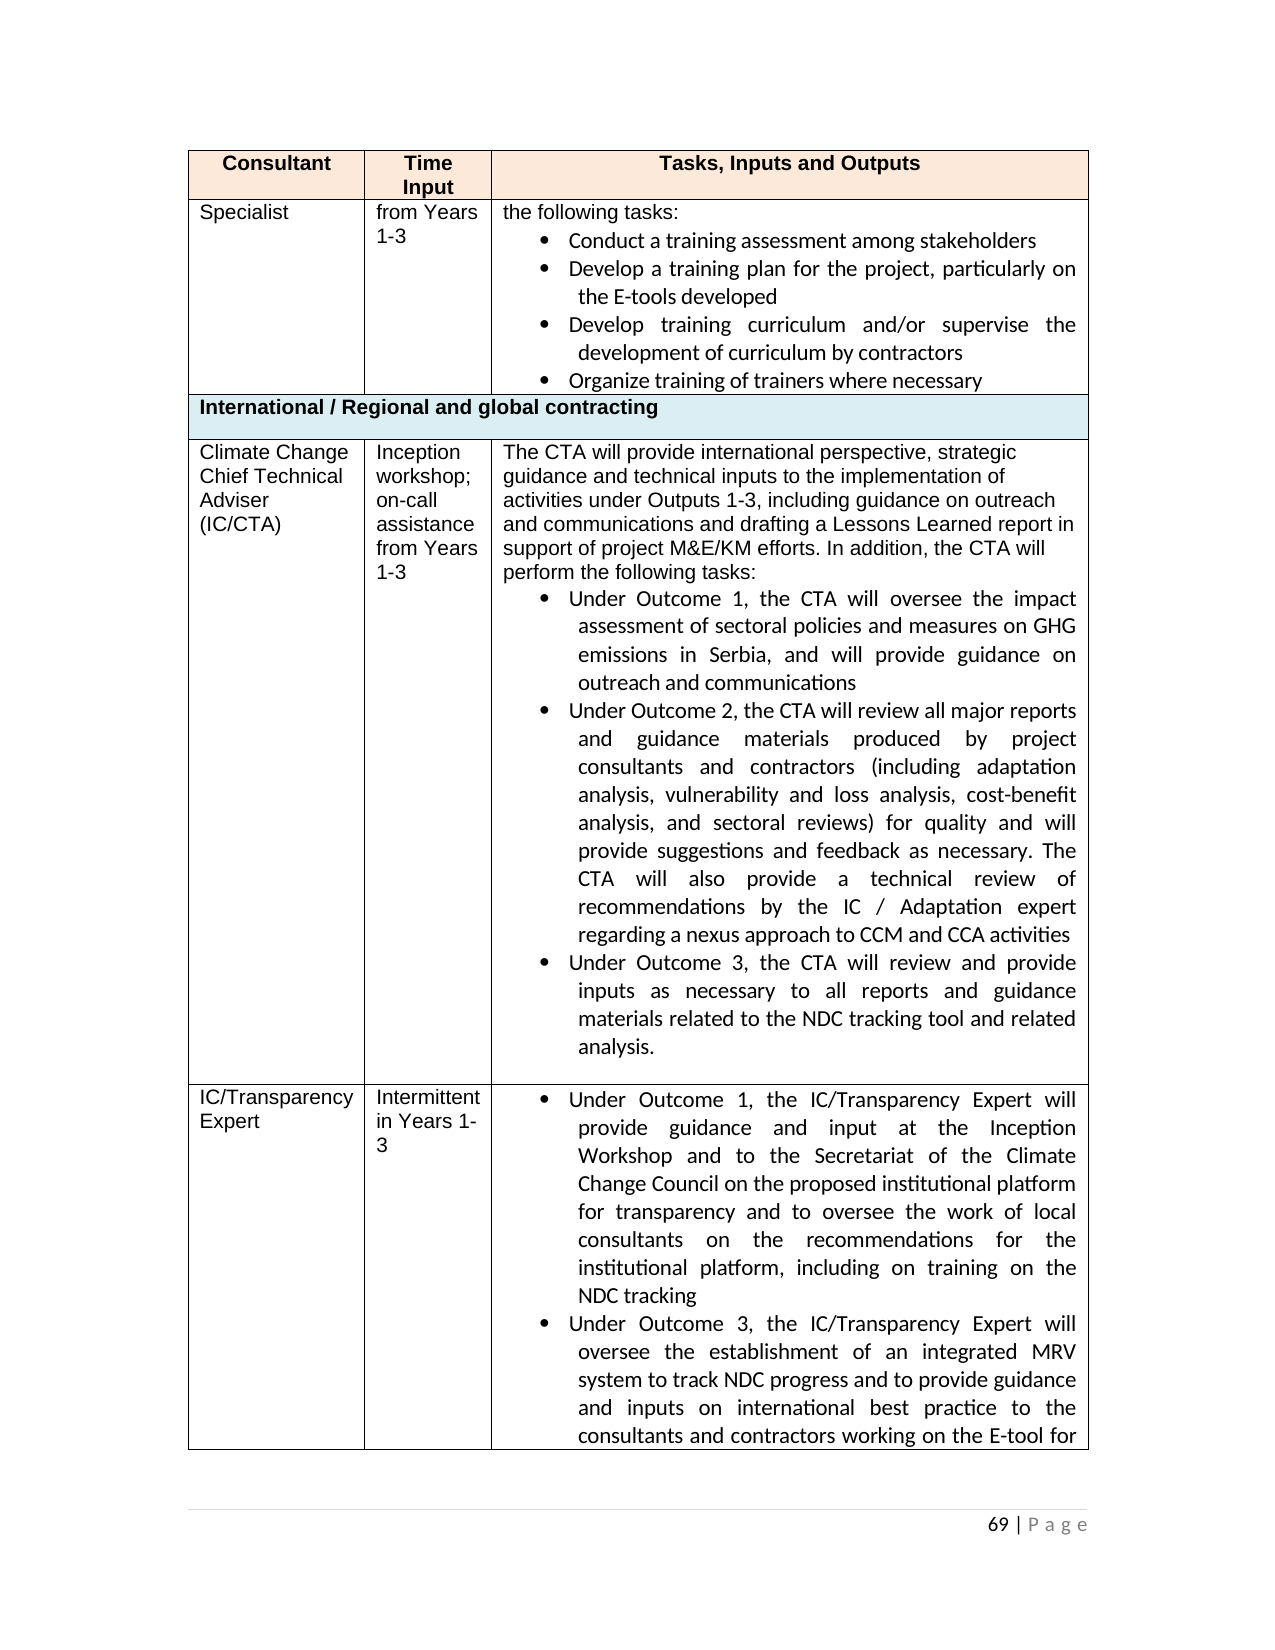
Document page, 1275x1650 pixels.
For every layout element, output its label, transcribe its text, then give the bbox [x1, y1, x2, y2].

table_cell International / Regional and global contracting [189, 395, 1088, 439]
table_header Consultant [189, 151, 364, 199]
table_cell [492, 1085, 1088, 1449]
table_cell Inception workshop; on-call assistance from Years 1-3 [365, 440, 491, 1084]
table_header Time Input [365, 151, 491, 199]
table_cell IC/Transparency Expert [189, 1085, 364, 1449]
table_cell Intermittent in Years 1-3 [365, 1085, 491, 1449]
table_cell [492, 200, 1088, 394]
table_cell The CTA will provide international perspective, strategic guidance and technical inputs to the implementation of activities under Outputs 1-3, including guidance on outreach and communications and drafting a Lessons Learned report in support of project M&E/KM efforts. In addition, the CTA will perform the following tasks: Under Outcome 1, the CTA will oversee the impact assessment of sectoral policies and measures on GHG emissions in Serbia, and will provide guidance on outreach and communications Under Outcome 2, the CTA will review all major reports and guidance materials produced by project consultants and contractors (including adaptation analysis, vulnerability and loss analysis, cost-benefit analysis, and sectoral reviews) for quality and will provide suggestions and feedback as necessary. The CTA will also provide a technical review of recommendations by the IC / Adaptation expert regarding a nexus approach to CCM and CCA activities Under Outcome 3, the CTA will review and provide inputs as necessary to all reports and guidance materials related to the NDC tracking tool and related analysis. [492, 440, 1088, 1084]
table_header Tasks, Inputs and Outputs [492, 151, 1088, 199]
table_cell Training Specialist [189, 200, 364, 394]
table_cell Climate Change Chief Technical Adviser (IC/CTA) [189, 440, 364, 1084]
table_cell Intermittent from Years 1-3 [365, 200, 491, 394]
